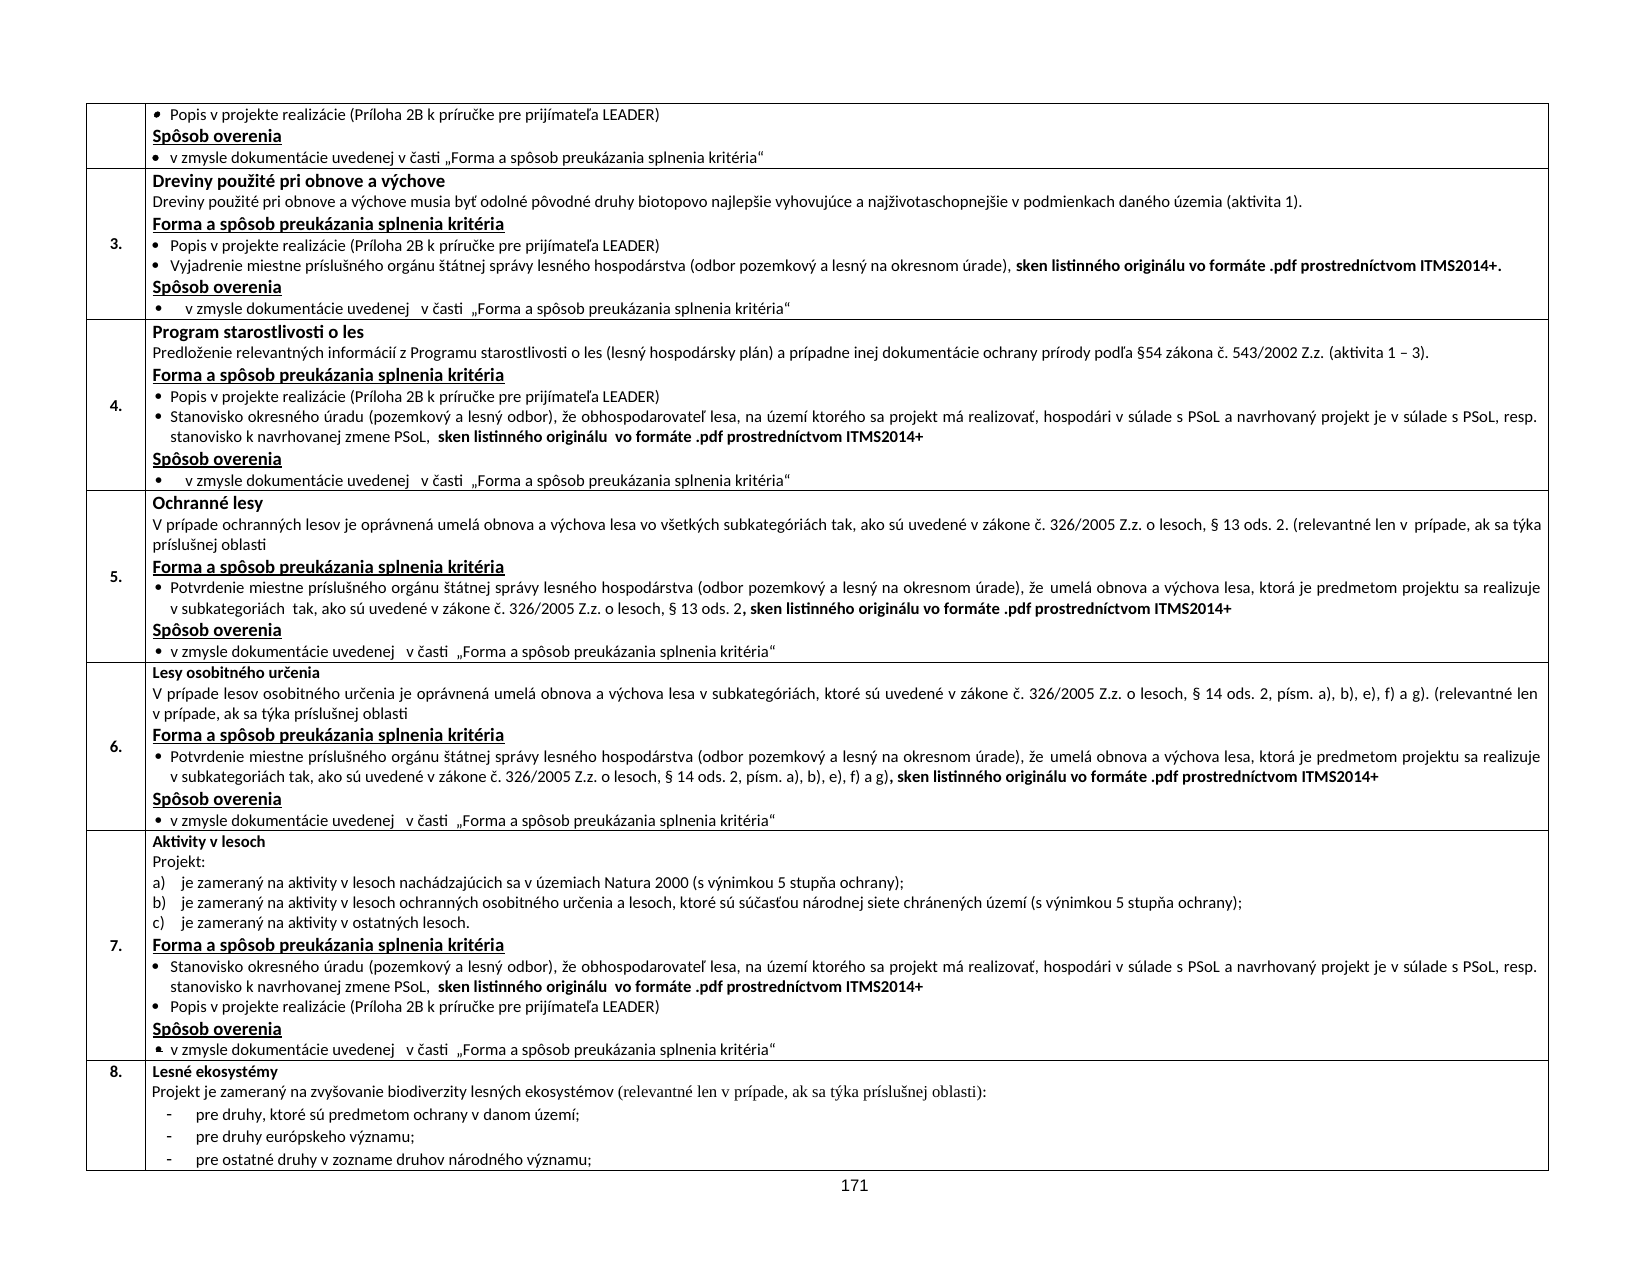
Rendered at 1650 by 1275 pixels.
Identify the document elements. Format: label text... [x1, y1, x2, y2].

table_cell 7. [87, 831, 145, 1060]
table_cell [146, 104, 1548, 168]
table_cell 8. [87, 1061, 145, 1170]
table_cell 3. [87, 169, 145, 319]
table_cell Lesy osobitného určenia V prípade lesov osobitného určenia je oprávnená umelá obnova a výchova lesa v subkategóriách, ktoré sú uvedené v zákone č. 326/2005 Z.z. o lesoch, § 14 ods. 2, písm. a), b), e), f) a g). (relevantné len v prípade, ak sa týka príslušnej oblasti Forma a spôsob preukázania splnenia kritéria Potvrdenie miestne príslušného orgánu štátnej správy lesného hospodárstva (odbor pozemkový a lesný na okresnom úrade), že umelá obnova a výchova lesa, ktorá je predmetom projektu sa realizuje v subkategoriách tak, ako sú uvedené v zákone č. 326/2005 Z.z. o lesoch, § 14 ods. 2, písm. a), b), e), f) a g), sken listinného originálu vo formáte .pdf prostredníctvom ITMS2014+ Spôsob overenia v zmysle dokumentácie uvedenej v časti „Forma a spôsob preukázania splnenia kritéria“ [146, 663, 1548, 830]
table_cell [146, 1061, 1548, 1170]
table_cell Ochranné lesy V prípade ochranných lesov je oprávnená umelá obnova a výchova lesa vo všetkých subkategóriách tak, ako sú uvedené v zákone č. 326/2005 Z.z. o lesoch, § 13 ods. 2. (relevantné len v prípade, ak sa týka príslušnej oblasti Forma a spôsob preukázania splnenia kritéria Potvrdenie miestne príslušného orgánu štátnej správy lesného hospodárstva (odbor pozemkový a lesný na okresnom úrade), že umelá obnova a výchova lesa, ktorá je predmetom projektu sa realizuje v subkategoriách tak, ako sú uvedené v zákone č. 326/2005 Z.z. o lesoch, § 13 ods. 2, sken listinného originálu vo formáte .pdf prostredníctvom ITMS2014+ Spôsob overenia v zmysle dokumentácie uvedenej v časti „Forma a spôsob preukázania splnenia kritéria“ [146, 491, 1548, 662]
table_cell Dreviny použité pri obnove a výchove Dreviny použité pri obnove a výchove musia byť odolné pôvodné druhy biotopovo najlepšie vyhovujúce a najživotaschopnejšie v podmienkach daného územia (aktivita 1). Forma a spôsob preukázania splnenia kritéria Popis v projekte realizácie (Príloha 2B k príručke pre prijímateľa LEADER) Vyjadrenie miestne príslušného orgánu štátnej správy lesného hospodárstva (odbor pozemkový a lesný na okresnom úrade), sken listinného originálu vo formáte .pdf prostredníctvom ITMS2014+. Spôsob overenia v zmysle dokumentácie uvedenej v časti „Forma a spôsob preukázania splnenia kritéria“ [146, 169, 1548, 319]
table_cell Aktivity v lesoch Projekt: je zameraný na aktivity v lesoch nachádzajúcich sa v územiach Natura 2000 (s výnimkou 5 stupňa ochrany); je zameraný na aktivity v lesoch ochranných osobitného určenia a lesoch, ktoré sú súčasťou národnej siete chránených území (s výnimkou 5 stupňa ochrany); je zameraný na aktivity v ostatných lesoch. Forma a spôsob preukázania splnenia kritéria Stanovisko okresného úradu (pozemkový a lesný odbor), že obhospodarovateľ lesa, na území ktorého sa projekt má realizovať, hospodári v súlade s PSoL a navrhovaný projekt je v súlade s PSoL, resp. stanovisko k navrhovanej zmene PSoL, sken listinného originálu vo formáte .pdf prostredníctvom ITMS2014+ Popis v projekte realizácie (Príloha 2B k príručke pre prijímateľa LEADER) Spôsob overenia v zmysle dokumentácie uvedenej v časti „Forma a spôsob preukázania splnenia kritéria“ [146, 831, 1548, 1060]
table_cell 5. [87, 491, 145, 662]
table_cell 6. [87, 663, 145, 830]
table_cell 2. [87, 104, 145, 168]
table_cell Program starostlivosti o les Predloženie relevantných informácií z Programu starostlivosti o les (lesný hospodársky plán) a prípadne inej dokumentácie ochrany prírody podľa §54 zákona č. 543/2002 Z.z. (aktivita 1 – 3). Forma a spôsob preukázania splnenia kritéria Popis v projekte realizácie (Príloha 2B k príručke pre prijímateľa LEADER) Stanovisko okresného úradu (pozemkový a lesný odbor), že obhospodarovateľ lesa, na území ktorého sa projekt má realizovať, hospodári v súlade s PSoL a navrhovaný projekt je v súlade s PSoL, resp. stanovisko k navrhovanej zmene PSoL, sken listinného originálu vo formáte .pdf prostredníctvom ITMS2014+ Spôsob overenia v zmysle dokumentácie uvedenej v časti „Forma a spôsob preukázania splnenia kritéria“ [146, 320, 1548, 490]
table_cell 4. [87, 320, 145, 490]
